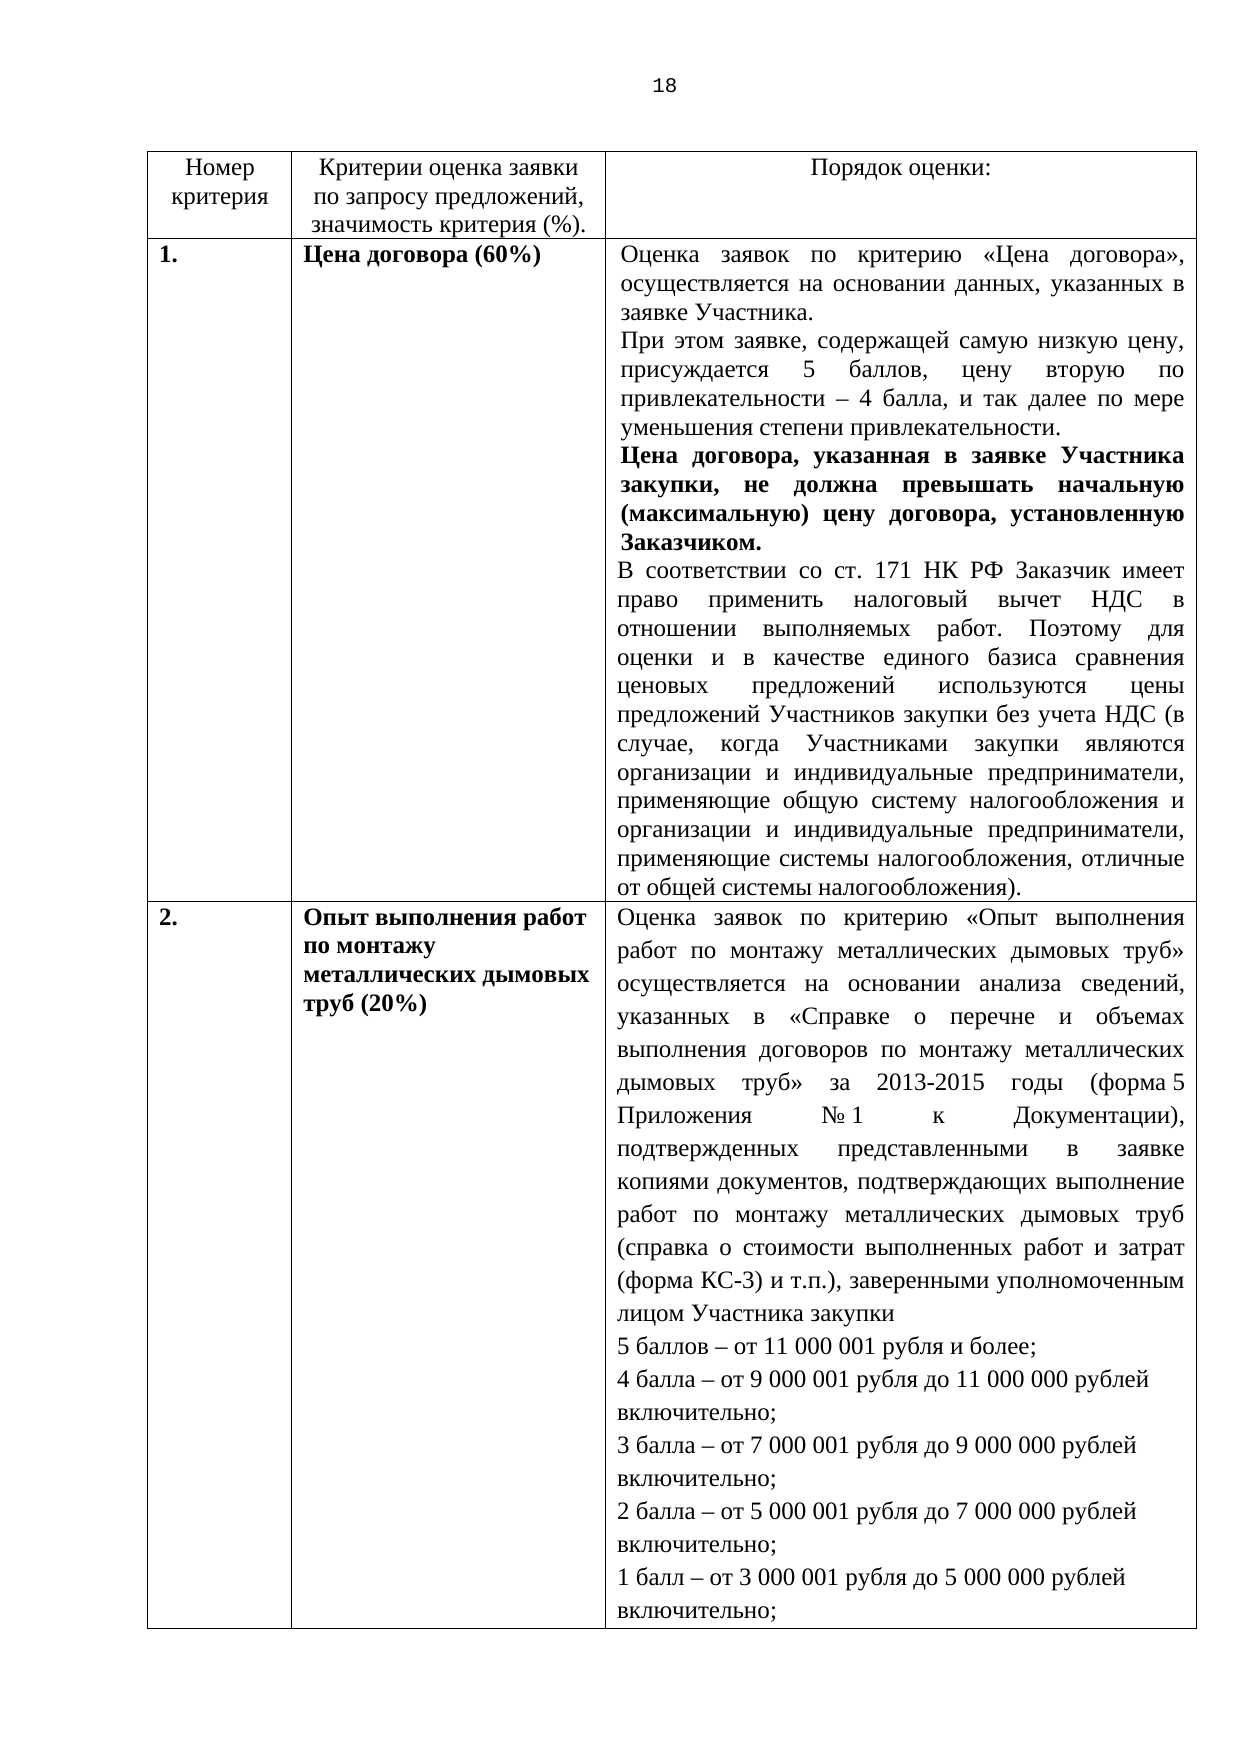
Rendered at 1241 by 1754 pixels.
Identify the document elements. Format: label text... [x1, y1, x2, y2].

table_cell Цена договора (60%) [292, 239, 605, 901]
table_cell 2. [148, 902, 291, 1628]
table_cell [292, 902, 605, 1628]
table_cell Оценка заявок по критерию «Цена договора», осуществляется на основании данных, указанных в заявке Участника. При этом заявке, содержащей самую низкую цену, присуждается 5 баллов, цену вторую по привлекательности – 4 балла, и так далее по мере уменьшения степени привлекательности. Цена договора, указанная в заявке Участника закупки, не должна превышать начальную (максимальную) цену договора, установленную Заказчиком. В соответствии со ст. 171 НК РФ Заказчик имеет право применить налоговый вычет НДС в отношении выполняемых работ. Поэтому для оценки и в качестве единого базиса сравнения ценовых предложений используются цены предложений Участников закупки без учета НДС (в случае, когда Участниками закупки являются организации и индивидуальные предприниматели, применяющие общую систему налогообложения и организации и индивидуальные предприниматели, применяющие системы налогообложения, отличные от общей системы налогообложения). [606, 239, 1196, 901]
table_cell 1. [148, 239, 291, 901]
table_header Критерии оценка заявки по запросу предложений, значимость критерия (%). [292, 152, 605, 238]
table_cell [606, 902, 1196, 1628]
table_header Номер критерия [148, 152, 291, 238]
table_header Порядок оценки: [606, 152, 1196, 238]
